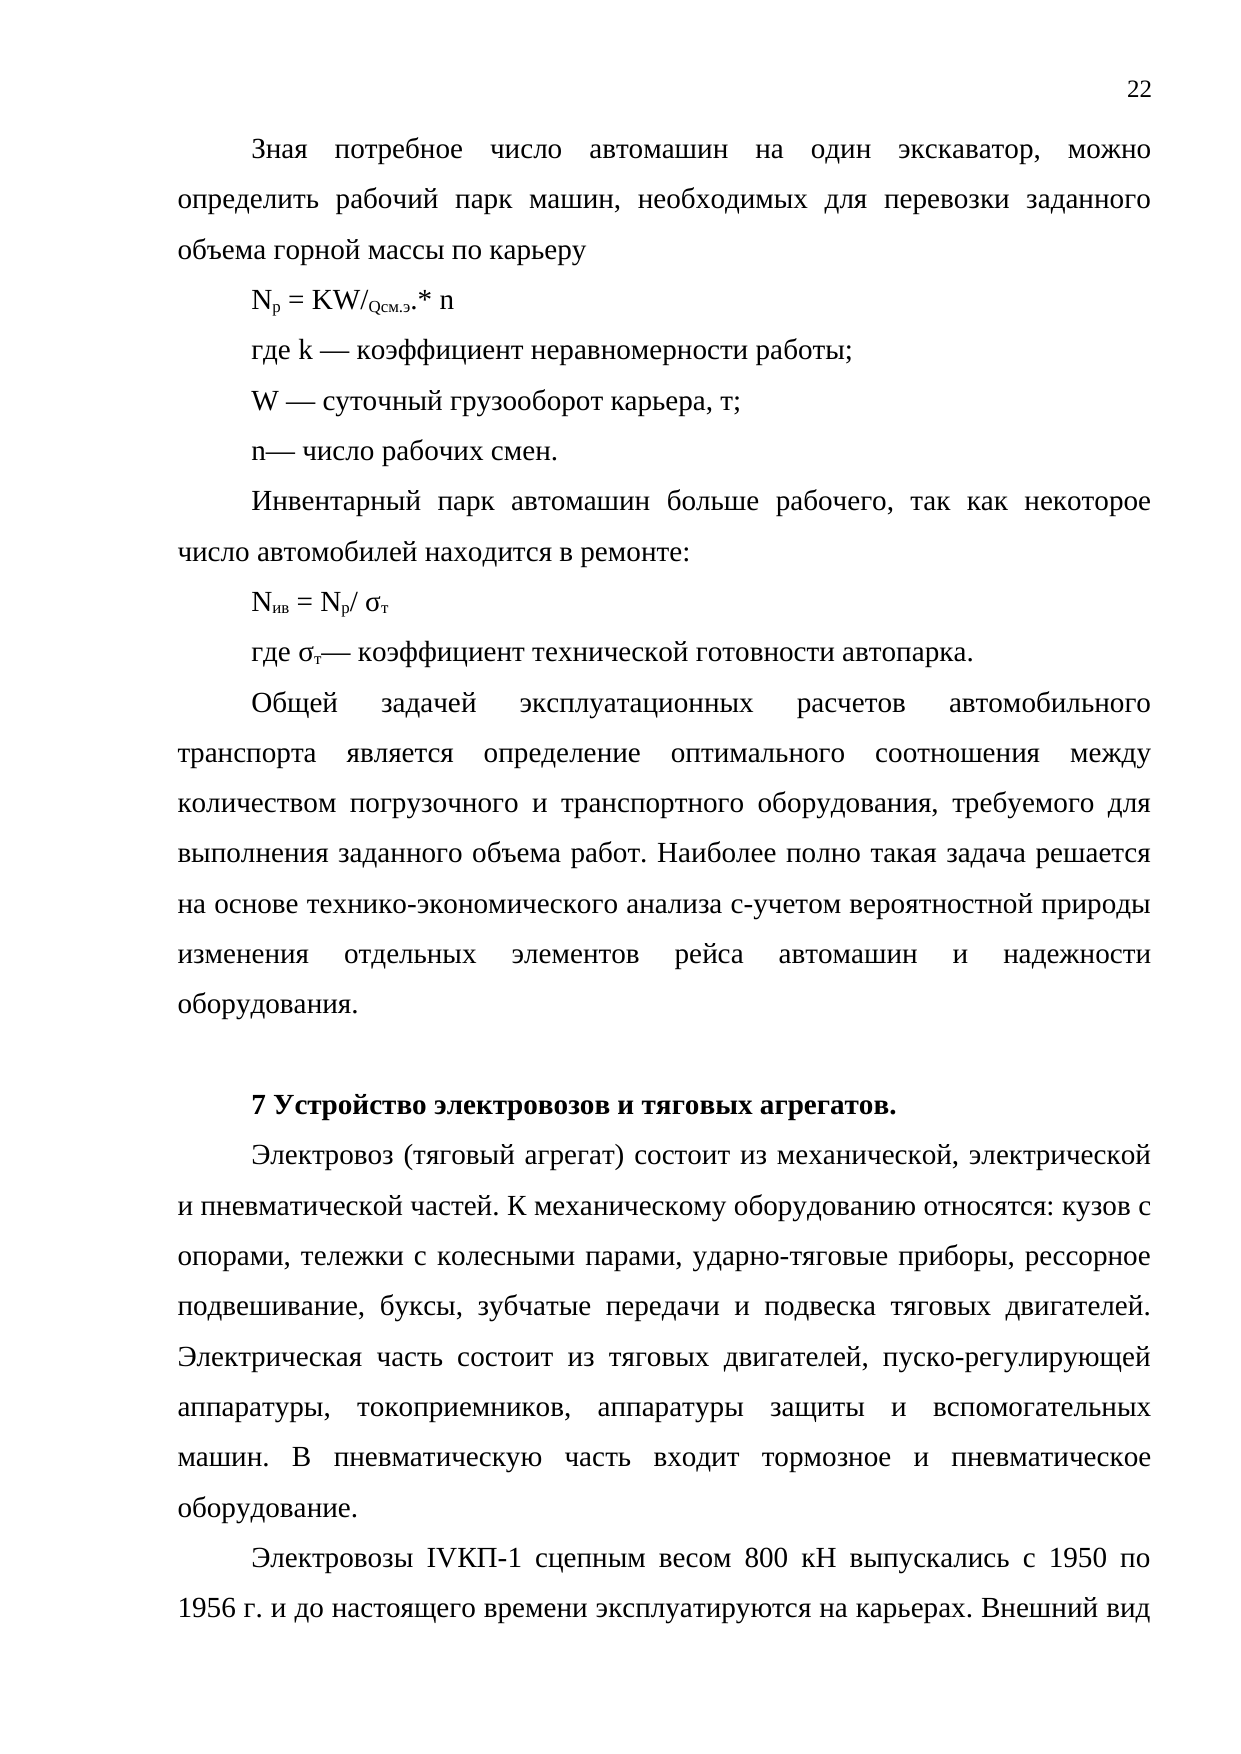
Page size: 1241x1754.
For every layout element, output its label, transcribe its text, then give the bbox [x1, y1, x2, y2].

text Электровоз (тяговый агрегат) состоит из механической, электрической и пневматической частей. К механическому оборудованию относятся: кузов с опорами, тележки с колесными парами, ударно-тяговые приборы, рессорное подвешивание, буксы, зубчатые передачи и подвеска тяговых двигателей. Электрическая часть состоит из тяговых двигателей, пуско-регулирующей аппаратуры, токоприемников, аппаратуры защиты и вспомогательных машин. В пневматическую часть входит тормозное и пневматическое оборудование. [177, 1137, 1152, 1523]
text 7 Устройство электровозов и тяговых агрегатов. [177, 1087, 1152, 1121]
text Инвентарный парк автомашин больше рабочего, так как некоторое число автомобилей находится в ремонте: [177, 483, 1152, 567]
text Nив = Np/ σт [177, 584, 1152, 618]
text W — суточный грузооборот карьера, т; [177, 383, 1152, 416]
text Общей задачей эксплуатационных расчетов автомобильного транспорта является определение оптимального соотношения между количеством погрузочного и транспортного оборудования, требуемого для выполнения заданного объема работ. Наиболее полно такая задача решается на основе технико-экономического анализа с-учетом вероятностной природы изменения отдельных элементов рейса автомашин и надежности оборудования. [177, 685, 1152, 1020]
text где σт— коэффициент технической готовности автопарка. [177, 634, 1152, 668]
text n— число рабочих смен. [177, 433, 1152, 467]
text Зная потребное число автомашин на один экскаватор, можно определить рабочий парк машин, необходимых для перевозки заданного объема горной массы по карьеру [177, 131, 1152, 265]
text где k — коэффициент неравномерности работы; [177, 332, 1152, 366]
text Np = KW/Qсм.э.* n [177, 282, 1152, 316]
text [177, 1540, 1152, 1624]
